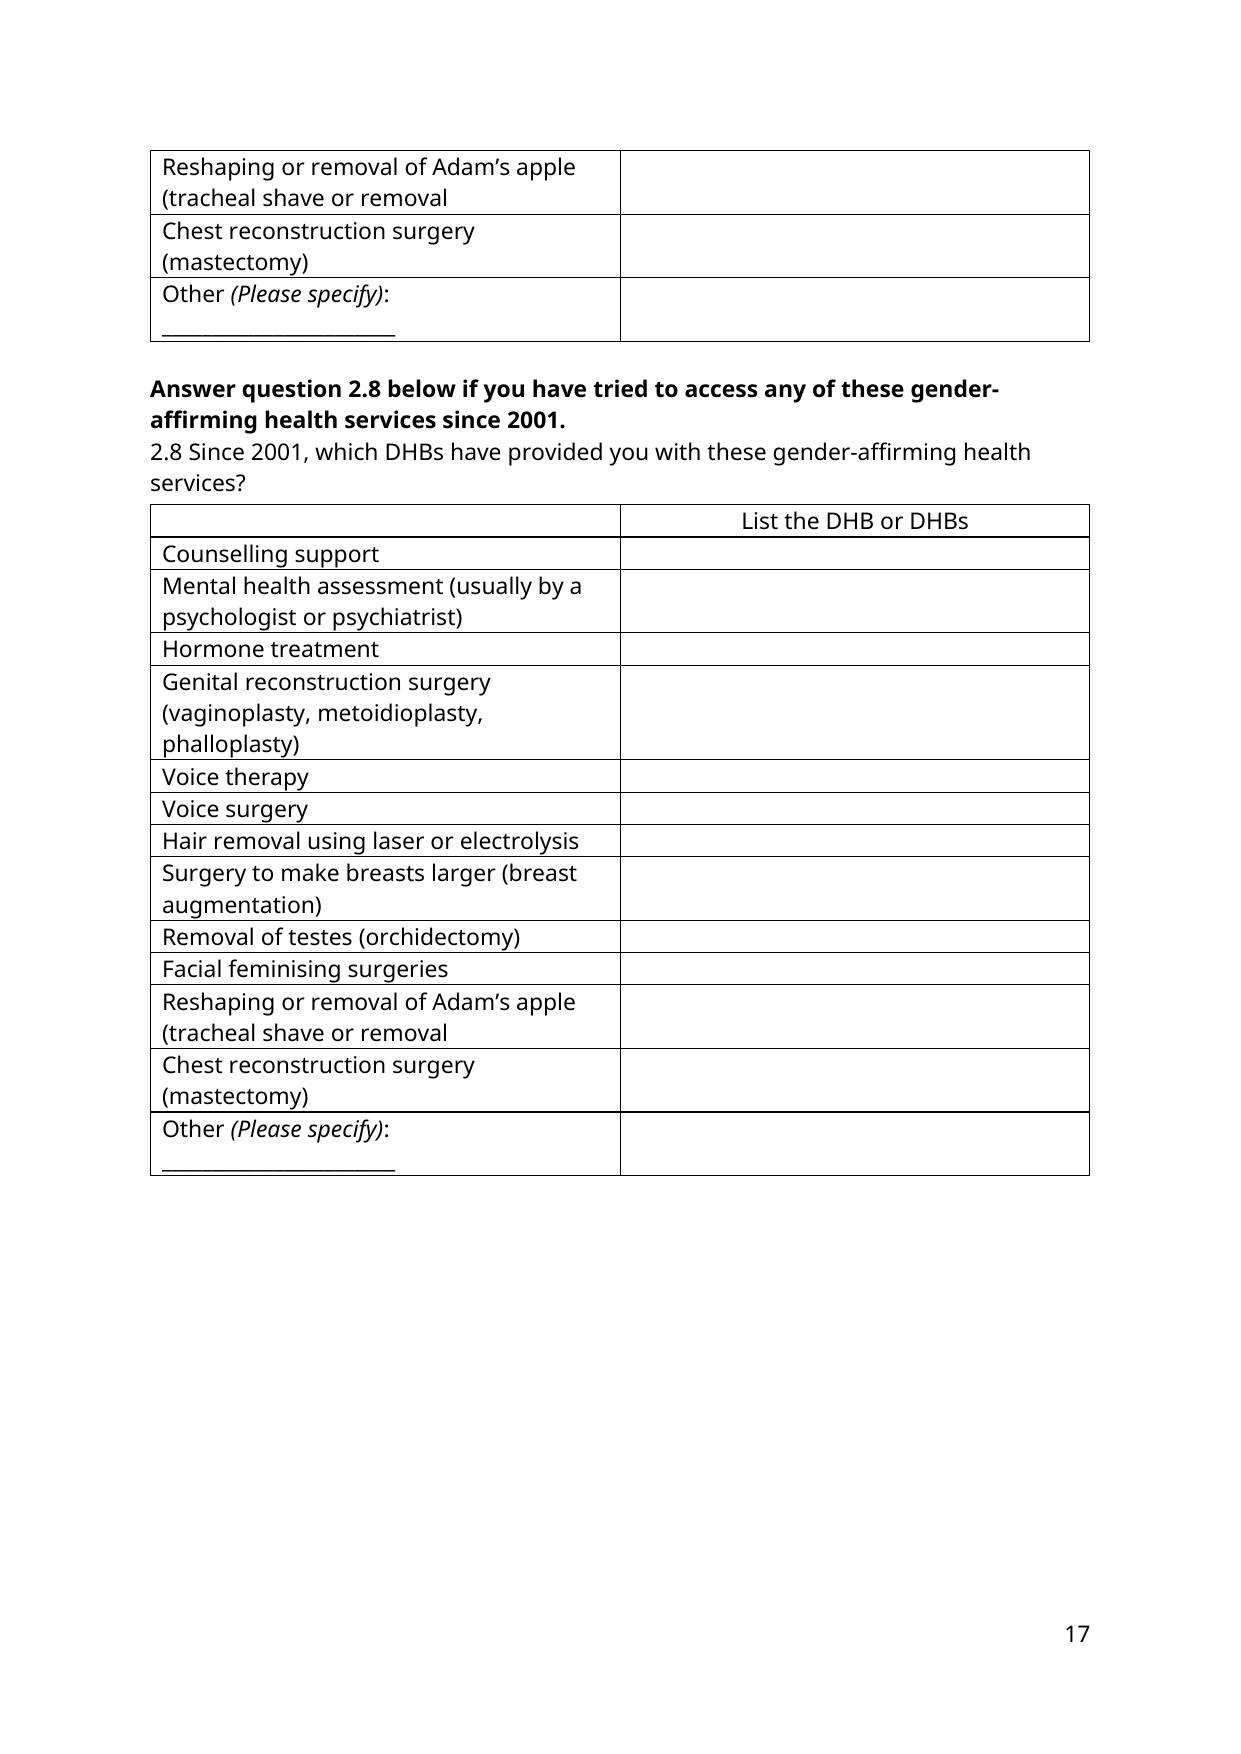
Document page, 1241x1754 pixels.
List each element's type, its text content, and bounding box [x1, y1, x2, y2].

table_cell Reshaping or removal of Adam’s apple (tracheal shave or removal [151, 151, 620, 213]
table_cell [621, 857, 1089, 920]
table_cell Removal of testes (orchidectomy) [151, 921, 620, 952]
table_cell Chest reconstruction surgery (mastectomy) [151, 1049, 620, 1111]
table_cell [621, 825, 1089, 856]
table_cell [621, 215, 1089, 277]
table_cell Facial feminising surgeries [151, 953, 620, 984]
table_cell [621, 1049, 1089, 1111]
table_cell Reshaping or removal of Adam’s apple (tracheal shave or removal [151, 985, 620, 1048]
table_cell [621, 570, 1089, 632]
text Answer question 2.8 below if you have tried to access any of these gender-affirming health services since 2001. [150, 373, 1090, 435]
table_cell Other (Please specify): _______________________ [151, 278, 620, 341]
table_cell [621, 633, 1089, 664]
table_cell [621, 760, 1089, 792]
table_cell Other (Please specify): _______________________ [151, 1113, 620, 1175]
table_cell [621, 985, 1089, 1048]
table_header [151, 505, 620, 536]
table_cell Hormone treatment [151, 633, 620, 664]
table_cell [621, 1113, 1089, 1175]
table_cell Mental health assessment (usually by a psychologist or psychiatrist) [151, 570, 620, 632]
table_cell [621, 921, 1089, 952]
table_cell Voice therapy [151, 760, 620, 792]
table_cell Chest reconstruction surgery (mastectomy) [151, 215, 620, 277]
table_cell [621, 666, 1089, 759]
table_cell Surgery to make breasts larger (breast augmentation) [151, 857, 620, 920]
table_cell Hair removal using laser or electrolysis [151, 825, 620, 856]
table_header List the DHB or DHBs [621, 505, 1089, 536]
table_cell [621, 953, 1089, 984]
table_cell Genital reconstruction surgery (vaginoplasty, metoidioplasty, phalloplasty) [151, 666, 620, 759]
table_cell [621, 278, 1089, 341]
table_cell [621, 538, 1089, 569]
table_cell [621, 151, 1089, 213]
table_cell [621, 793, 1089, 824]
text 2.8 Since 2001, which DHBs have provided you with these gender-affirming health services? [150, 435, 1090, 498]
table_cell Voice surgery [151, 793, 620, 824]
table_cell Counselling support [151, 538, 620, 569]
